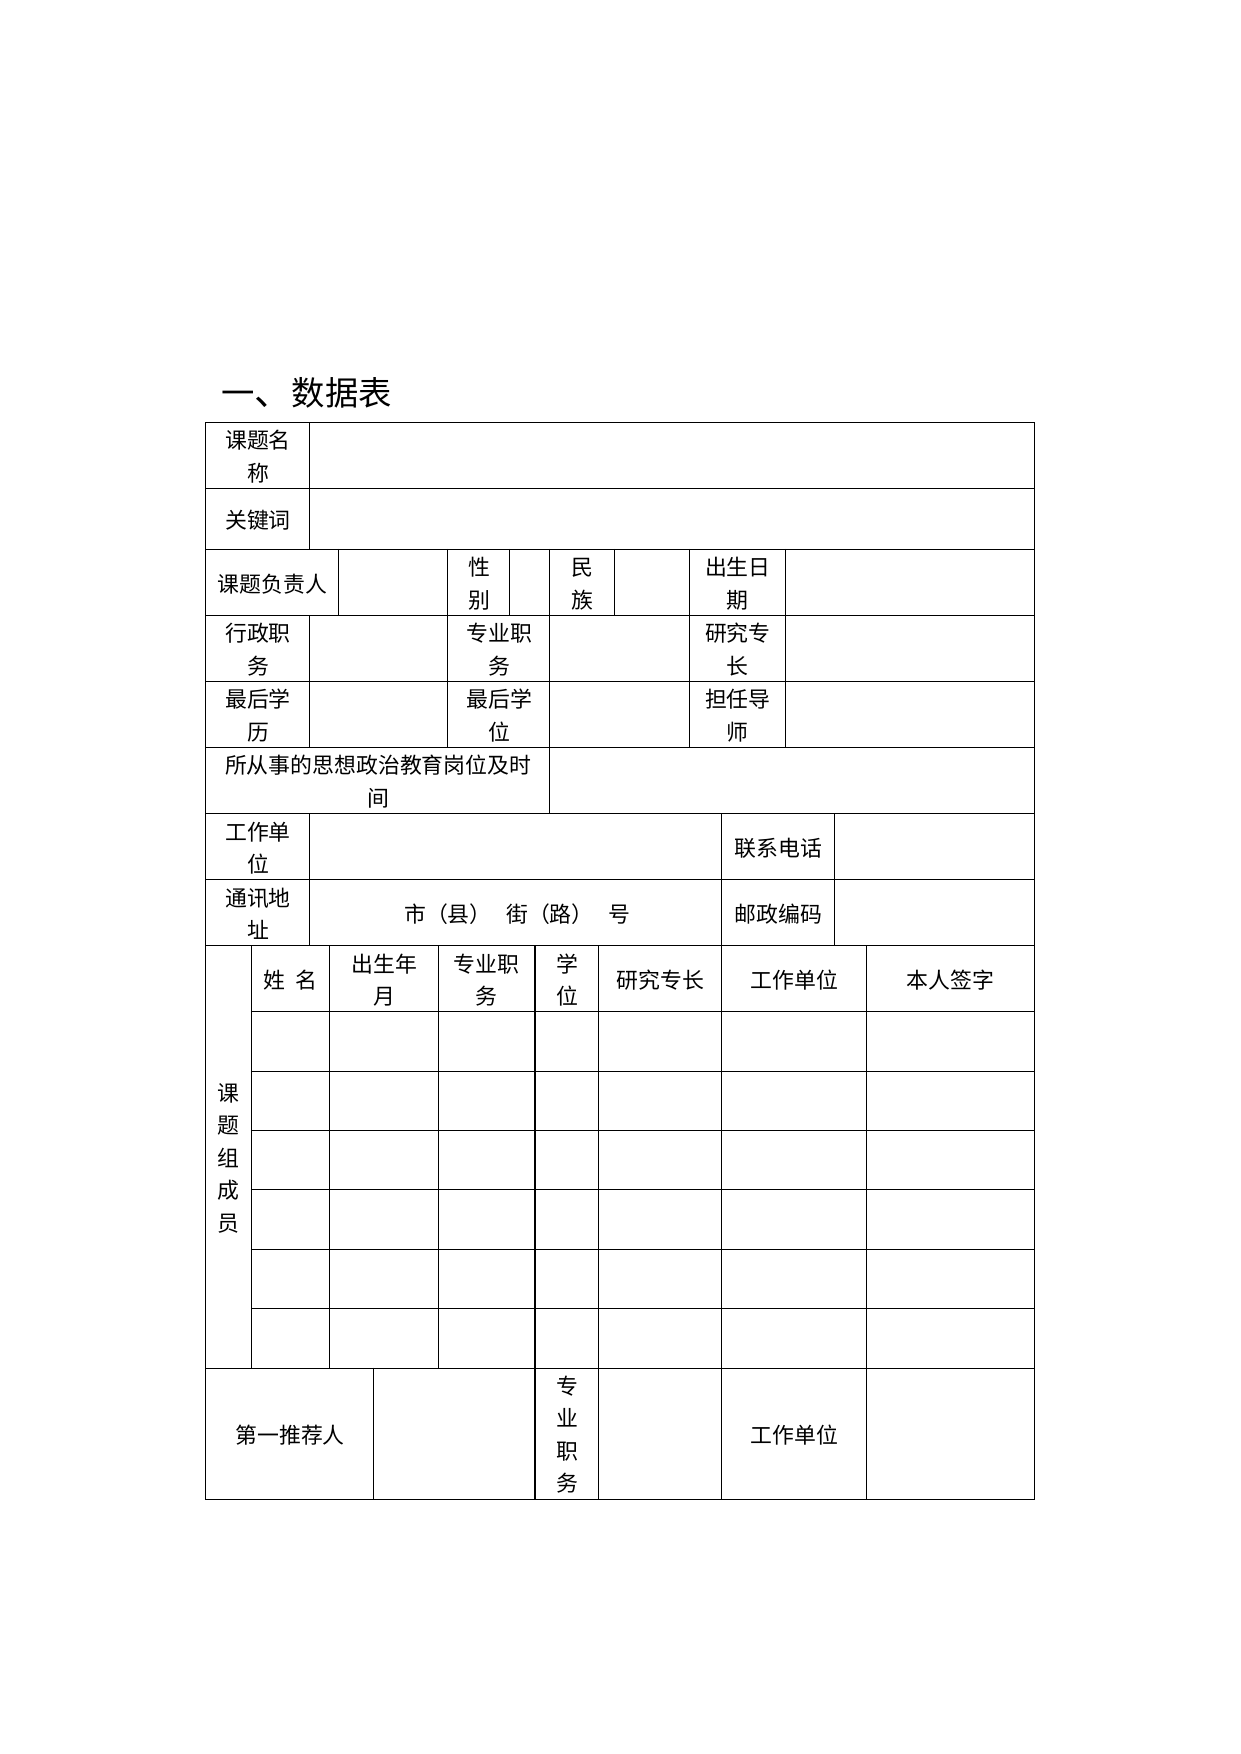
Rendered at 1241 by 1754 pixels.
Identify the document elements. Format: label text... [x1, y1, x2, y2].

table_cell [599, 1309, 721, 1367]
table_cell [439, 1072, 534, 1130]
table_cell 通讯地址 [206, 880, 309, 945]
table_cell 所从事的思想政治教育岗位及时间 [206, 748, 549, 813]
table_cell [867, 1072, 1034, 1130]
table_cell [310, 616, 447, 681]
table_cell [599, 1190, 721, 1249]
table_cell [536, 1190, 598, 1249]
table_cell 第一推荐人 [206, 1369, 373, 1498]
table_cell 工作单位 [722, 1369, 866, 1498]
table_cell [439, 1012, 534, 1071]
table_cell [867, 1131, 1034, 1189]
table_cell 行政职务 [206, 616, 309, 681]
table_cell [786, 550, 1034, 615]
table_cell [252, 1072, 329, 1130]
table_cell 课题负责人 [206, 550, 338, 615]
table_cell [310, 682, 447, 747]
table_cell [310, 489, 1034, 549]
table_cell [722, 1012, 866, 1071]
table_cell 工作单位 [722, 946, 866, 1011]
table_cell [252, 1190, 329, 1249]
table_cell [615, 550, 689, 615]
table_cell [835, 880, 1034, 945]
table_cell [439, 1309, 534, 1367]
table_cell 关键词 [206, 489, 309, 549]
table_cell [722, 1072, 866, 1130]
table_cell 姓 名 [252, 946, 329, 1011]
table_cell [330, 1250, 438, 1308]
table_header [310, 423, 1034, 488]
table_cell [439, 1250, 534, 1308]
table_cell 出生年月 [330, 946, 438, 1011]
table_cell [330, 1131, 438, 1189]
table_cell [439, 1190, 534, 1249]
table_cell 专业职务 [439, 946, 534, 1011]
table_cell 研究专长 [690, 616, 785, 681]
table_cell 联系电话 [722, 814, 834, 879]
table_cell 担任导师 [690, 682, 785, 747]
table_cell 最后学历 [206, 682, 309, 747]
table_cell [599, 1369, 721, 1498]
table_cell [330, 1190, 438, 1249]
table_cell [536, 1131, 598, 1189]
table_cell 课题组成员 [206, 946, 251, 1367]
table_cell 最后学位 [448, 682, 549, 747]
table_cell 专业职务 [536, 1369, 598, 1498]
table_cell 市（县） 街（路） 号 [310, 880, 721, 945]
table_cell [722, 1309, 866, 1367]
table_cell [439, 1131, 534, 1189]
table_cell 研究专长 [599, 946, 721, 1011]
table_header 课题名称 [206, 423, 309, 488]
table_cell [252, 1012, 329, 1071]
table_cell 民族 [550, 550, 614, 615]
table_cell [536, 1250, 598, 1308]
table_cell 本人签字 [867, 946, 1034, 1011]
table_cell [550, 748, 1034, 813]
table_cell [330, 1309, 438, 1367]
table_cell [722, 1250, 866, 1308]
table_cell [330, 1012, 438, 1071]
table_cell [786, 682, 1034, 747]
table_cell 性别 [448, 550, 509, 615]
table_cell [867, 1012, 1034, 1071]
table_cell [252, 1250, 329, 1308]
table_cell [330, 1072, 438, 1130]
table_cell [252, 1309, 329, 1367]
table_cell [536, 1012, 598, 1071]
table_cell [536, 1309, 598, 1367]
table_cell 专业职务 [448, 616, 549, 681]
table_cell [599, 1012, 721, 1071]
table_cell 工作单位 [206, 814, 309, 879]
table_cell [867, 1369, 1034, 1498]
table_cell 出生日期 [690, 550, 785, 615]
table_cell [867, 1250, 1034, 1308]
table_cell [252, 1131, 329, 1189]
table_cell [550, 616, 689, 681]
table_cell 学位 [536, 946, 598, 1011]
table_cell [722, 1190, 866, 1249]
table_cell [510, 550, 549, 615]
table_cell [599, 1072, 721, 1130]
table_cell [835, 814, 1034, 879]
table_cell [599, 1131, 721, 1189]
table_cell [786, 616, 1034, 681]
table_cell [374, 1369, 534, 1498]
text 一、数据表 [187, 357, 1053, 422]
table_cell [722, 1131, 866, 1189]
table_cell [867, 1190, 1034, 1249]
table_cell [339, 550, 447, 615]
table_cell [599, 1250, 721, 1308]
table_cell [310, 814, 721, 879]
table_cell [550, 682, 689, 747]
table_cell 邮政编码 [722, 880, 834, 945]
table_cell [867, 1309, 1034, 1367]
table_cell [536, 1072, 598, 1130]
